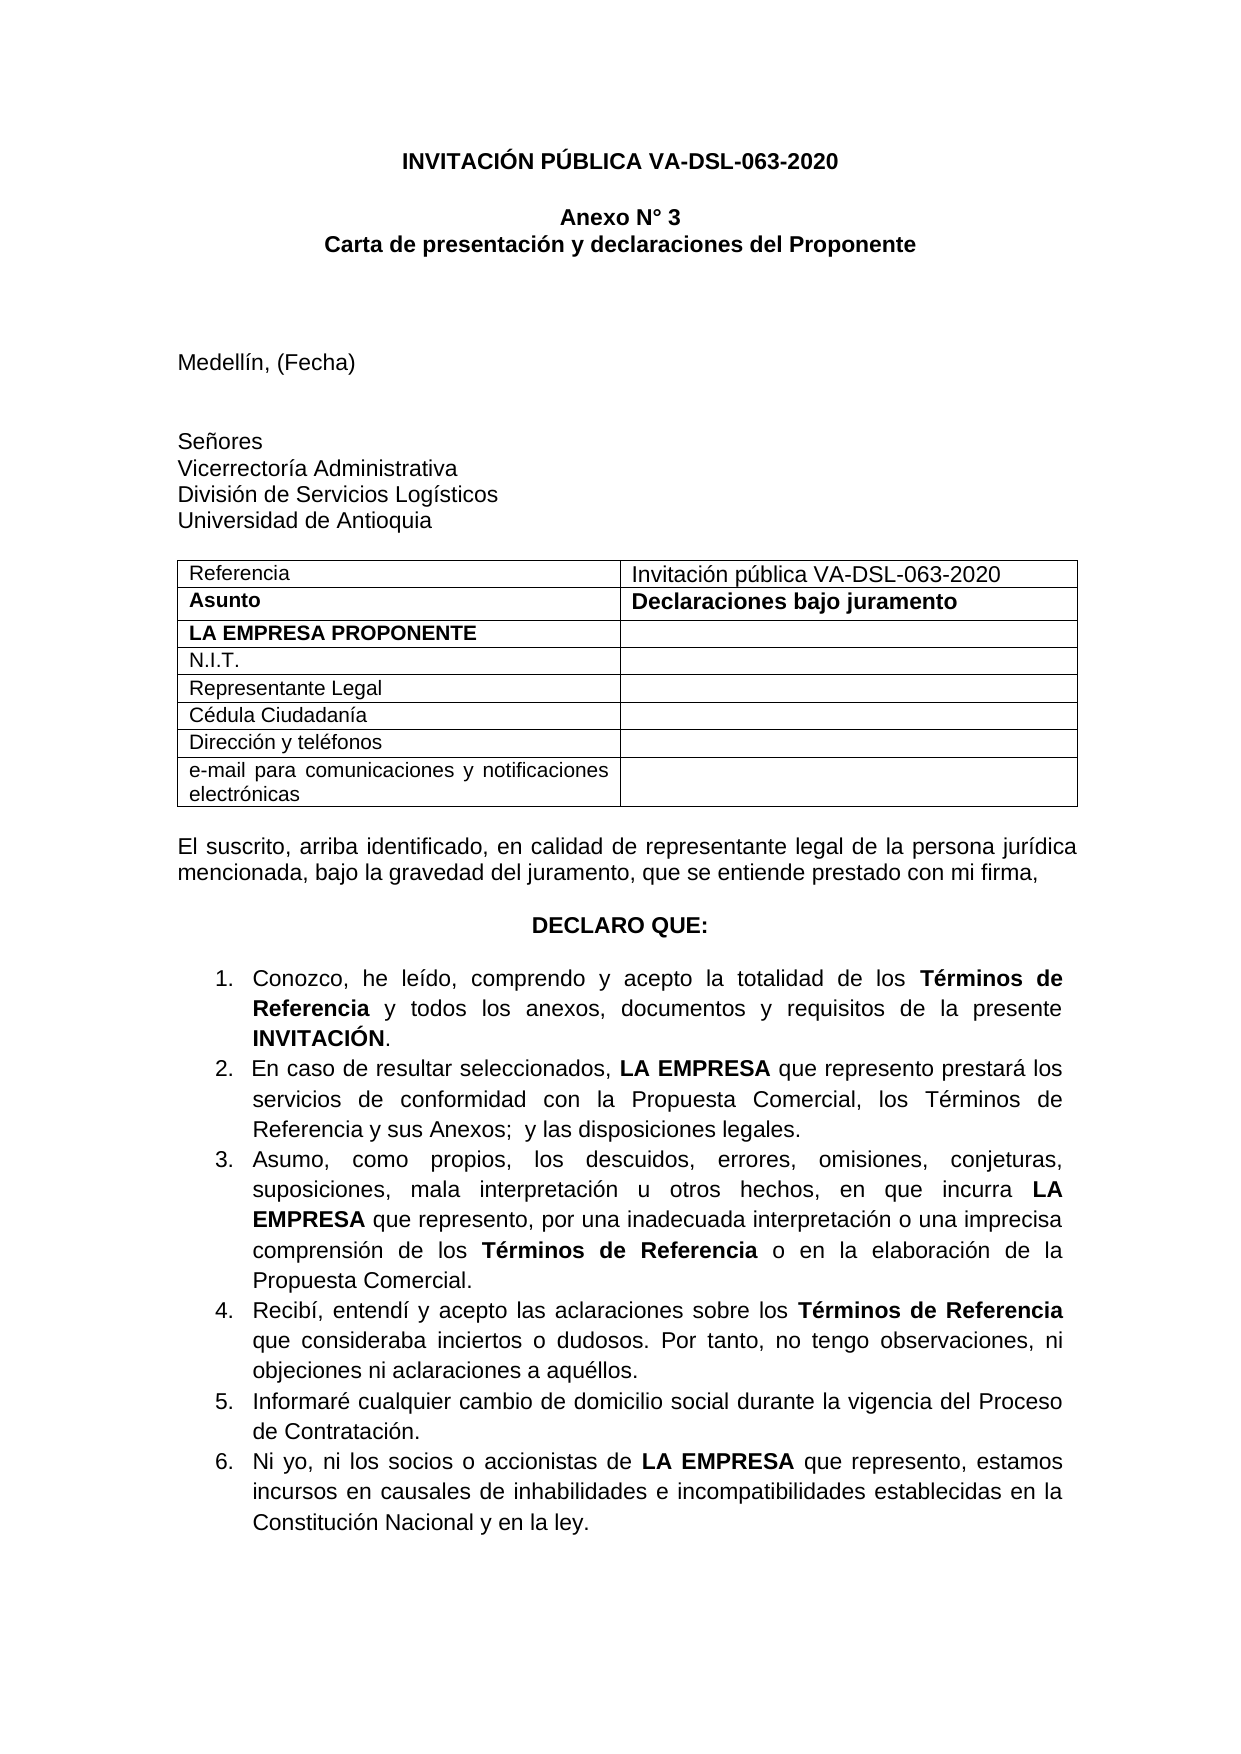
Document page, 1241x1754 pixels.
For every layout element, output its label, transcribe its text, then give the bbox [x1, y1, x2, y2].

list Conozco, he leído, comprendo y acepto la totalidad de los Términos de Referencia y todos los anexos, documentos y requisitos de la presente INVITACIÓN. [215, 965, 1063, 1051]
table_cell Asunto [178, 588, 620, 619]
table_cell [621, 758, 1077, 806]
table_header Referencia [178, 561, 620, 587]
table_cell [621, 730, 1077, 757]
text El suscrito, arriba identificado, en calidad de representante legal de la persona jurídica mencionada, bajo la gravedad del juramento, que se entiende prestado con mi firma, [177, 833, 1078, 886]
text Señores [177, 428, 1063, 454]
table_cell N.I.T. [178, 648, 620, 674]
table_cell Declaraciones bajo juramento [621, 588, 1077, 619]
list Recibí, entendí y acepto las aclaraciones sobre los Términos de Referencia que consideraba inciertos o dudosos. Por tanto, no tengo observaciones, ni objeciones ni aclaraciones a aquéllos. [215, 1297, 1063, 1384]
list Asumo, como propios, los descuidos, errores, omisiones, conjeturas, suposiciones, mala interpretación u otros hechos, en que incurra LA EMPRESA que represento, por una inadecuada interpretación o una imprecisa comprensión de los Términos de Referencia o en la elaboración de la Propuesta Comercial. [215, 1146, 1063, 1293]
list Ni yo, ni los socios o accionistas de LA EMPRESA que represento, estamos incursos en causales de inhabilidades e incompatibilidades establecidas en la Constitución Nacional y en la ley. [215, 1448, 1063, 1535]
table_header Invitación pública VA-DSL-063-2020 [621, 561, 1077, 587]
table_cell e-mail para comunicaciones y notificaciones electrónicas [178, 758, 620, 806]
table_cell Representante Legal [178, 675, 620, 702]
table_cell LA EMPRESA PROPONENTE [178, 621, 620, 647]
text Universidad de Antioquia [177, 507, 1063, 533]
table_cell Cédula Ciudadanía [178, 703, 620, 729]
text Carta de presentación y declaraciones del Proponente [177, 231, 1063, 257]
text División de Servicios Logísticos [177, 481, 1063, 507]
text Anexo N° 3 [177, 204, 1063, 231]
list En caso de resultar seleccionados, LA EMPRESA que represento prestará los servicios de conformidad con la Propuesta Comercial, los Términos de Referencia y sus Anexos; y las disposiciones legales. [215, 1055, 1063, 1142]
table_cell [621, 703, 1077, 729]
list Informaré cualquier cambio de domicilio social durante la vigencia del Proceso de Contratación. [215, 1388, 1063, 1444]
text DECLARO QUE: [177, 912, 1063, 938]
table_cell [621, 675, 1077, 702]
text Vicerrectoría Administrativa [177, 454, 1063, 481]
table_cell [621, 621, 1077, 647]
text Medellín, (Fecha) [177, 349, 1063, 375]
table_cell Dirección y teléfonos [178, 730, 620, 757]
table_cell [621, 648, 1077, 674]
text INVITACIÓN PÚBLICA VA-DSL-063-2020 [177, 148, 1063, 174]
